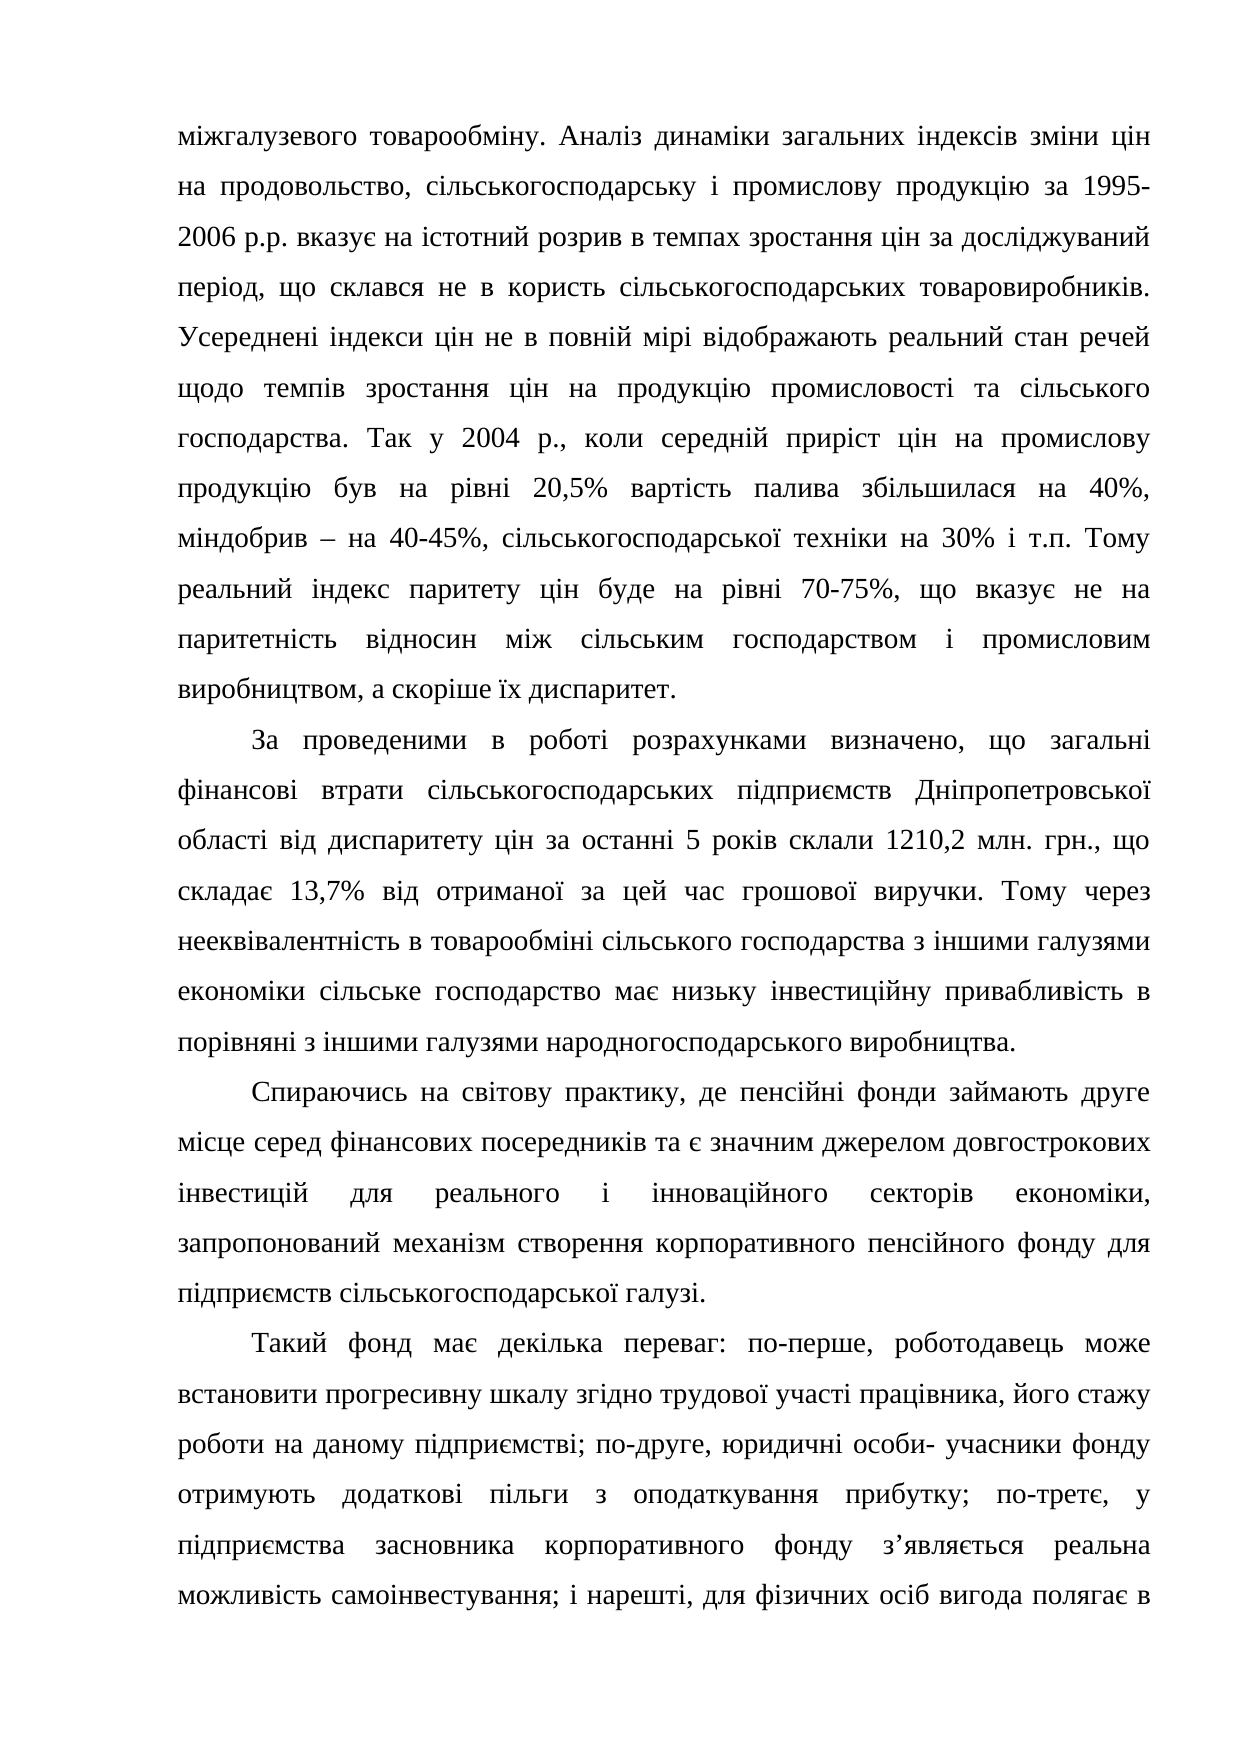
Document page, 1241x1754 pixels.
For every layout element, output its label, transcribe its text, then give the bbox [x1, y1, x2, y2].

text Спираючись на світову практику, де пенсійні фонди займають друге місце серед фінансових посередників та є значним джерелом довгострокових інвестицій для реального і інноваційного секторів економіки, запропонований механізм створення корпоративного пенсійного фонду для підприємств сільськогосподарської галузі. [177, 1074, 1152, 1309]
text За проведеними в роботі розрахунками визначено, що загальні фінансові втрати сільськогосподарських підприємств Дніпропетровської області від диспаритету цін за останні 5 років склали 1210,2 млн. грн., що складає 13,7% від отриманої за цей час грошової виручки. Тому через нееквівалентність в товарообміні сільського господарства з іншими галузями економіки сільське господарство має низьку інвестиційну привабливість в порівняні з іншими галузями народногосподарського виробництва. [177, 722, 1152, 1057]
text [177, 118, 1152, 705]
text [177, 1326, 1152, 1611]
